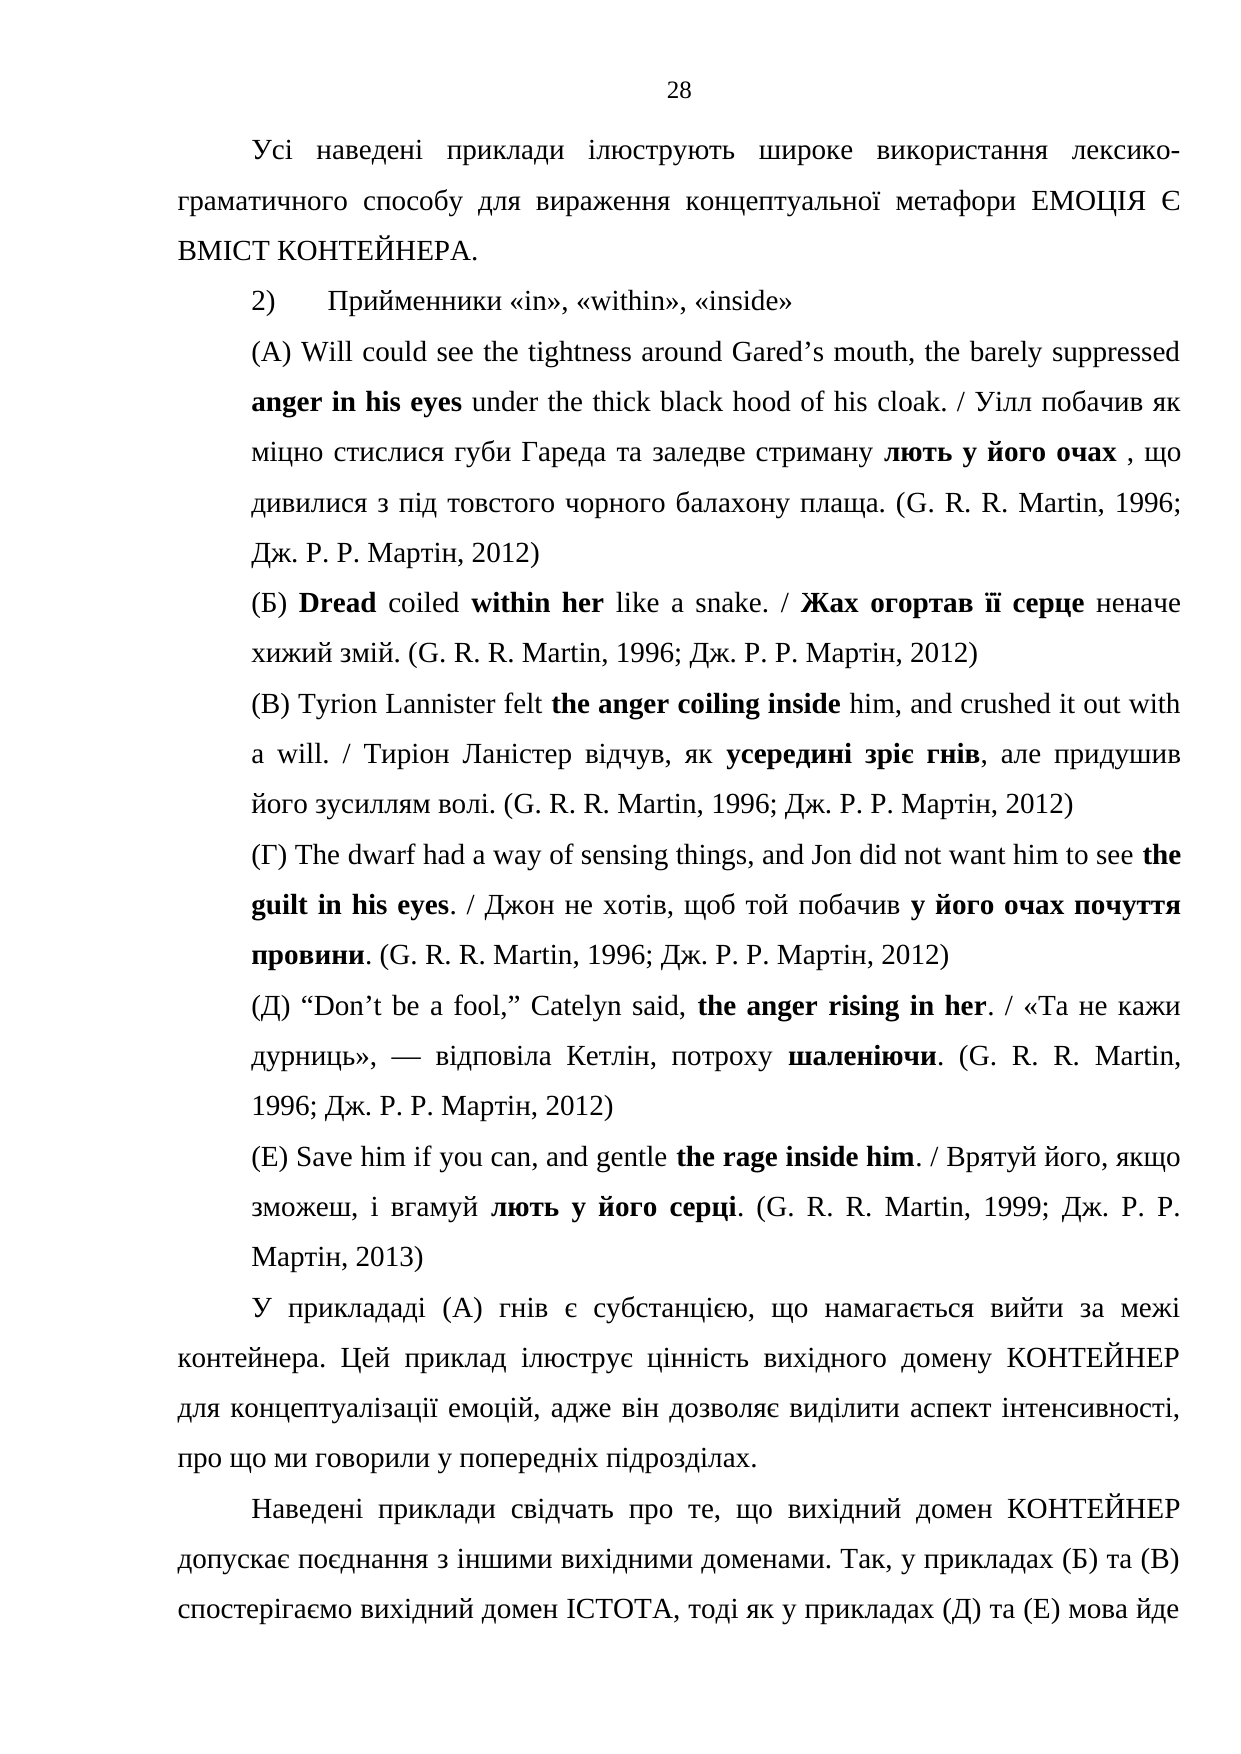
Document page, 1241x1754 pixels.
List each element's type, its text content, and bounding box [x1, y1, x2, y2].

text (Е) Save him if you can, and gentle the rage inside him. / Врятуй його, якщо зможеш, і вгамуй лють у його серці. (G. R. R. Martin, 1999; Дж. Р. Р. Мартін, 2013) [251, 1139, 1181, 1273]
text (А) Will could see the tightness around Gared’s mouth, the barely suppressed anger in his eyes under the thick black hood of his cloak. / Уілл побачив як міцно стислися губи Гареда та заледве стриману лють у його очах , що дивилися з під товстого чорного балахону плаща. (G. R. R. Martin, 1996; Дж. Р. Р. Мартін, 2012) [251, 334, 1181, 568]
text (Д) “Don’t be a fool,” Catelyn said, the anger rising in her. / «Та не кажи дурниць», — відповіла Кетлін, потроху шаленіючи. (G. R. R. Martin, 1996; Дж. Р. Р. Мартін, 2012) [251, 988, 1181, 1122]
text Усі наведені приклади ілюструють широке використання лексико-граматичного способу для вираження концептуальної метафори ЕМОЦІЯ Є ВМІСТ КОНТЕЙНЕРА. [177, 132, 1181, 267]
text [177, 1491, 1181, 1625]
text У приклададі (А) гнів є субстанцією, що намагається вийти за межі контейнера. Цей приклад ілюструє цінність вихідного домену КОНТЕЙНЕР для концептуалізації емоцій, адже він дозволяє виділити аспект інтенсивності, про що ми говорили у попередніх підрозділах. [177, 1290, 1181, 1474]
text (В) Tyrion Lannister felt the anger coiling inside him, and crushed it out with a will. / Тиріон Ланістер відчув, як усередині зріє гнів, але придушив його зусиллям волі. (G. R. R. Martin, 1996; Дж. Р. Р. Мартін, 2012) [251, 686, 1181, 820]
text (Б) Dread coiled within her like a snake. / Жах огортав її серце неначе хижий змій. (G. R. R. Martin, 1996; Дж. Р. Р. Мартін, 2012) [251, 585, 1181, 669]
text 2) Прийменники «in», «within», «inside» [251, 283, 1181, 317]
text (Г) The dwarf had a way of sensing things, and Jon did not want him to see the guilt in his eyes. / Джон не хотів, щоб той побачив у його очах почуття провини. (G. R. R. Martin, 1996; Дж. Р. Р. Мартін, 2012) [251, 837, 1181, 971]
